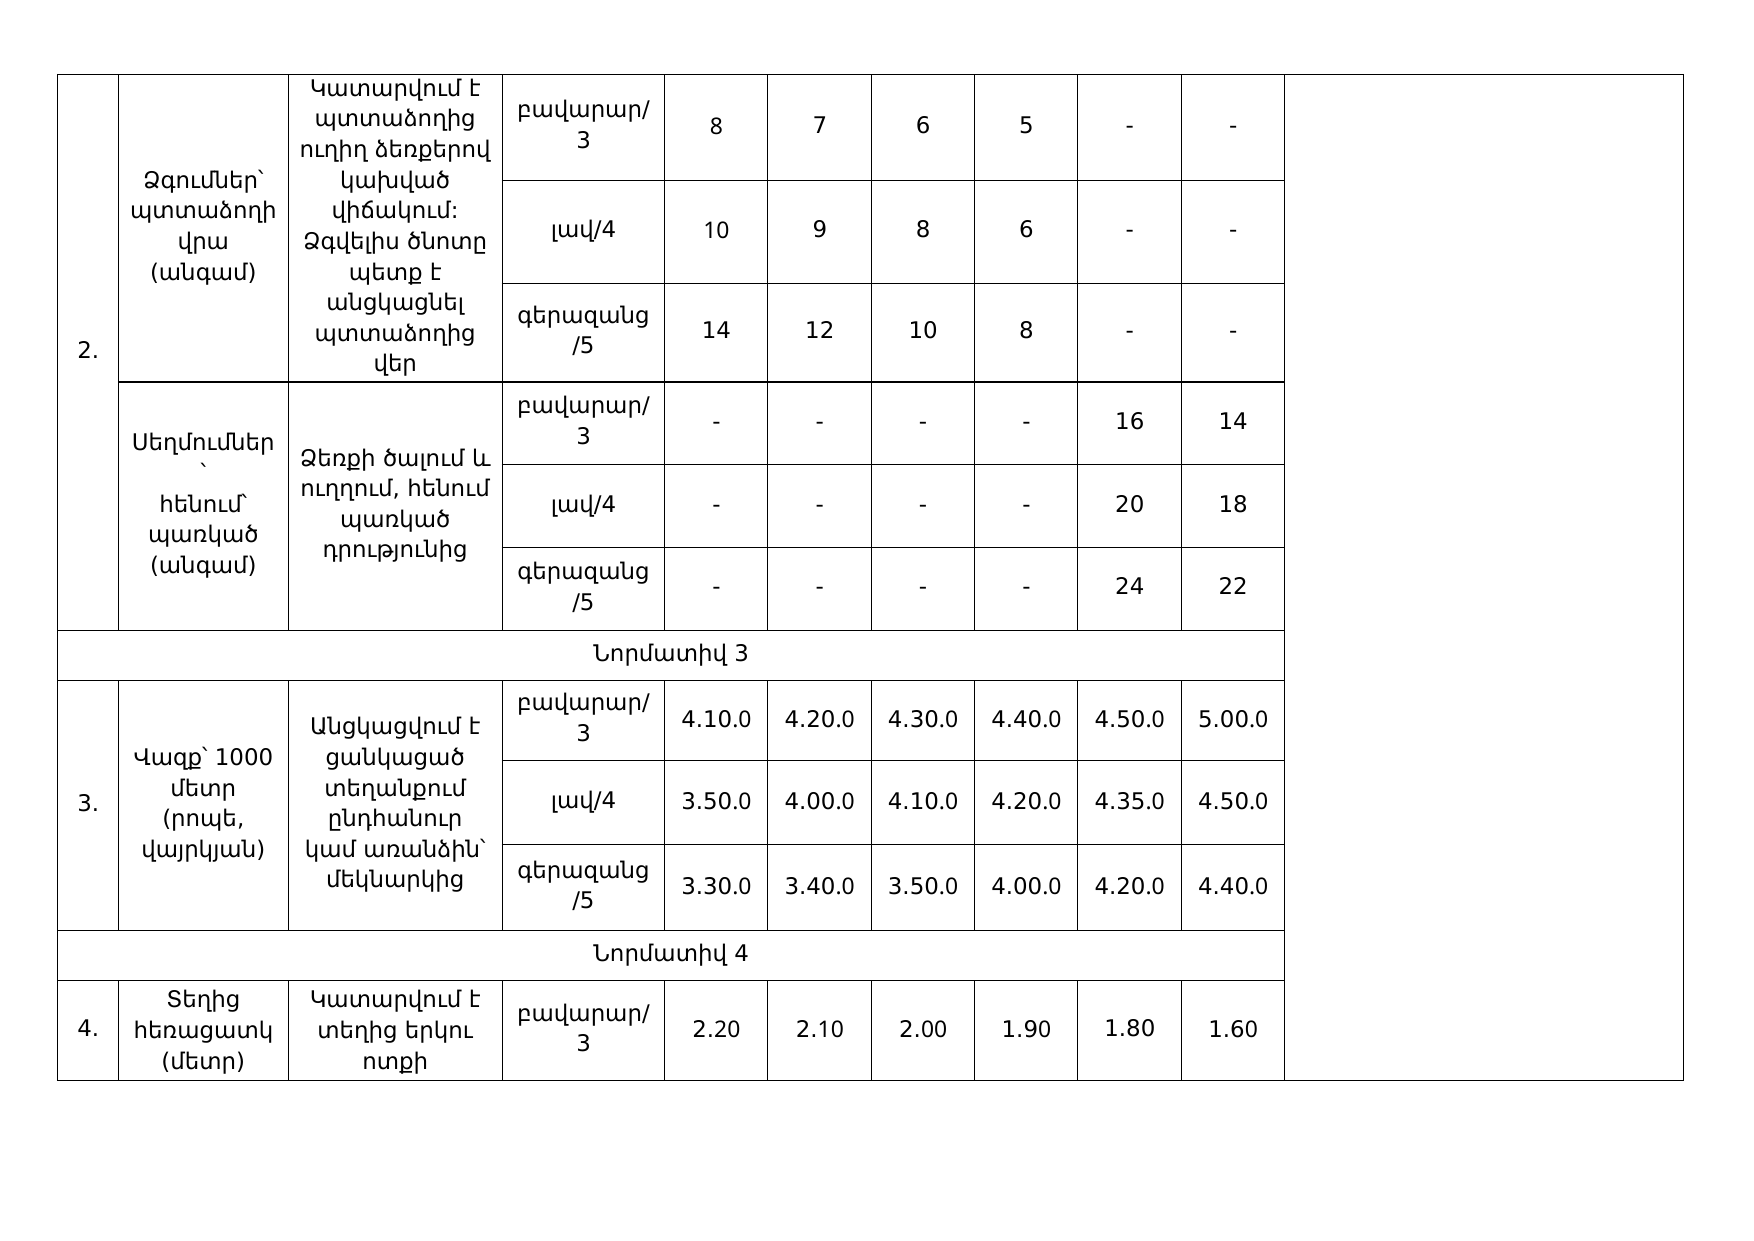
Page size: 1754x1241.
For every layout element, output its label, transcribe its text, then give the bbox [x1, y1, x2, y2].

table_cell Ձեռքի ծալում և ուղղում, հենում պառկած դրությունից [289, 383, 502, 630]
table_cell 6 [975, 181, 1077, 283]
table_cell լավ/4 [503, 465, 664, 547]
table_cell - [665, 465, 767, 547]
table_cell Ձգումներ՝ պտտաձողի վրա (անգամ) [119, 75, 288, 381]
table_cell 4.40.0 [1182, 845, 1284, 930]
table_cell 3. [58, 681, 118, 930]
table_cell 24 [1078, 548, 1181, 630]
table_cell 12 [768, 284, 871, 381]
table_cell բավարար/3 [503, 981, 664, 1080]
table_cell - [768, 548, 871, 630]
table_cell 18 [1182, 465, 1284, 547]
table_cell 3.50.0 [872, 845, 974, 930]
table_cell բավարար/3 [503, 75, 664, 180]
table_cell 2. [58, 75, 118, 630]
table_cell 4.10.0 [665, 681, 767, 760]
table_cell 3.50.0 [665, 761, 767, 844]
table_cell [289, 981, 502, 1080]
table_cell 16 [1078, 383, 1181, 464]
table_cell 4.35.0 [1078, 761, 1181, 844]
table_cell Նորմատիվ 3 [58, 631, 1284, 680]
table_cell 1.90 [975, 981, 1077, 1080]
table_cell - [1182, 284, 1284, 381]
table_cell Սեղմումներ՝ հենում՝ պառկած (անգամ) [119, 383, 288, 630]
table_cell - [872, 548, 974, 630]
table_cell - [1182, 181, 1284, 283]
table_cell 4.50.0 [1182, 761, 1284, 844]
table_cell գերազանց/5 [503, 284, 664, 381]
table_cell 14 [1182, 383, 1284, 464]
table_cell լավ/4 [503, 761, 664, 844]
table_cell - [768, 383, 871, 464]
table_cell Անցկացվում է ցանկացած տեղանքում ընդհանուր կամ առանձին՝ մեկնարկից [289, 681, 502, 930]
table_cell 7 [768, 75, 871, 180]
table_cell 2.10 [768, 981, 871, 1080]
table_cell 4.00.0 [975, 845, 1077, 930]
table_cell - [872, 465, 974, 547]
table_cell գերազանց/5 [503, 548, 664, 630]
table_cell 8 [665, 75, 767, 180]
table_cell 4.20.0 [1078, 845, 1181, 930]
table_cell 6 [872, 75, 974, 180]
table_cell - [665, 383, 767, 464]
table_cell 4.40.0 [975, 681, 1077, 760]
table_cell 8 [975, 284, 1077, 381]
table_cell 9 [768, 181, 871, 283]
table_cell 4.30.0 [872, 681, 974, 760]
table_cell 20 [1078, 465, 1181, 547]
table_cell - [975, 548, 1077, 630]
table_cell լավ/4 [503, 181, 664, 283]
table_cell 22 [1182, 548, 1284, 630]
table_cell 2.00 [872, 981, 974, 1080]
table_cell 5 [975, 75, 1077, 180]
table_cell 14 [665, 284, 767, 381]
table_cell - [975, 383, 1077, 464]
table_cell Նորմատիվ 4 [58, 931, 1284, 980]
table_cell 3.40.0 [768, 845, 871, 930]
table_cell 1.80 [1078, 981, 1181, 1080]
table_cell 3.30.0 [665, 845, 767, 930]
table_cell Վազք՝ 1000 մետր (րոպե, վայրկյան) [119, 681, 288, 930]
table_cell - [975, 465, 1077, 547]
table_cell գերազանց/5 [503, 845, 664, 930]
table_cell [119, 981, 288, 1080]
table_cell բավարար/3 [503, 681, 664, 760]
table_cell - [1078, 75, 1181, 180]
table_cell 4.10.0 [872, 761, 974, 844]
table_cell 1.60 [1182, 981, 1284, 1080]
table_cell - [1078, 181, 1181, 283]
table_cell 5.00.0 [1182, 681, 1284, 760]
table_cell 2.20 [665, 981, 767, 1080]
table_cell 4.00.0 [768, 761, 871, 844]
table_cell - [1182, 75, 1284, 180]
table_cell 4.20.0 [975, 761, 1077, 844]
table_cell Կատարվում է պտտաձողից ուղիղ ձեռքերով կախված վիճակում: Ձգվելիս ծնոտը պետք է անցկացնել պտտաձողից վեր [289, 75, 502, 381]
table_cell 4.50.0 [1078, 681, 1181, 760]
table_cell 4.20.0 [768, 681, 871, 760]
table_cell - [768, 465, 871, 547]
table_cell - [872, 383, 974, 464]
table_cell - [665, 548, 767, 630]
table_cell - [1078, 284, 1181, 381]
table_cell 8 [872, 181, 974, 283]
table_cell 4. [58, 981, 118, 1080]
table_cell բավարար/3 [503, 383, 664, 464]
table_cell 10 [872, 284, 974, 381]
table_cell 10 [665, 181, 767, 283]
